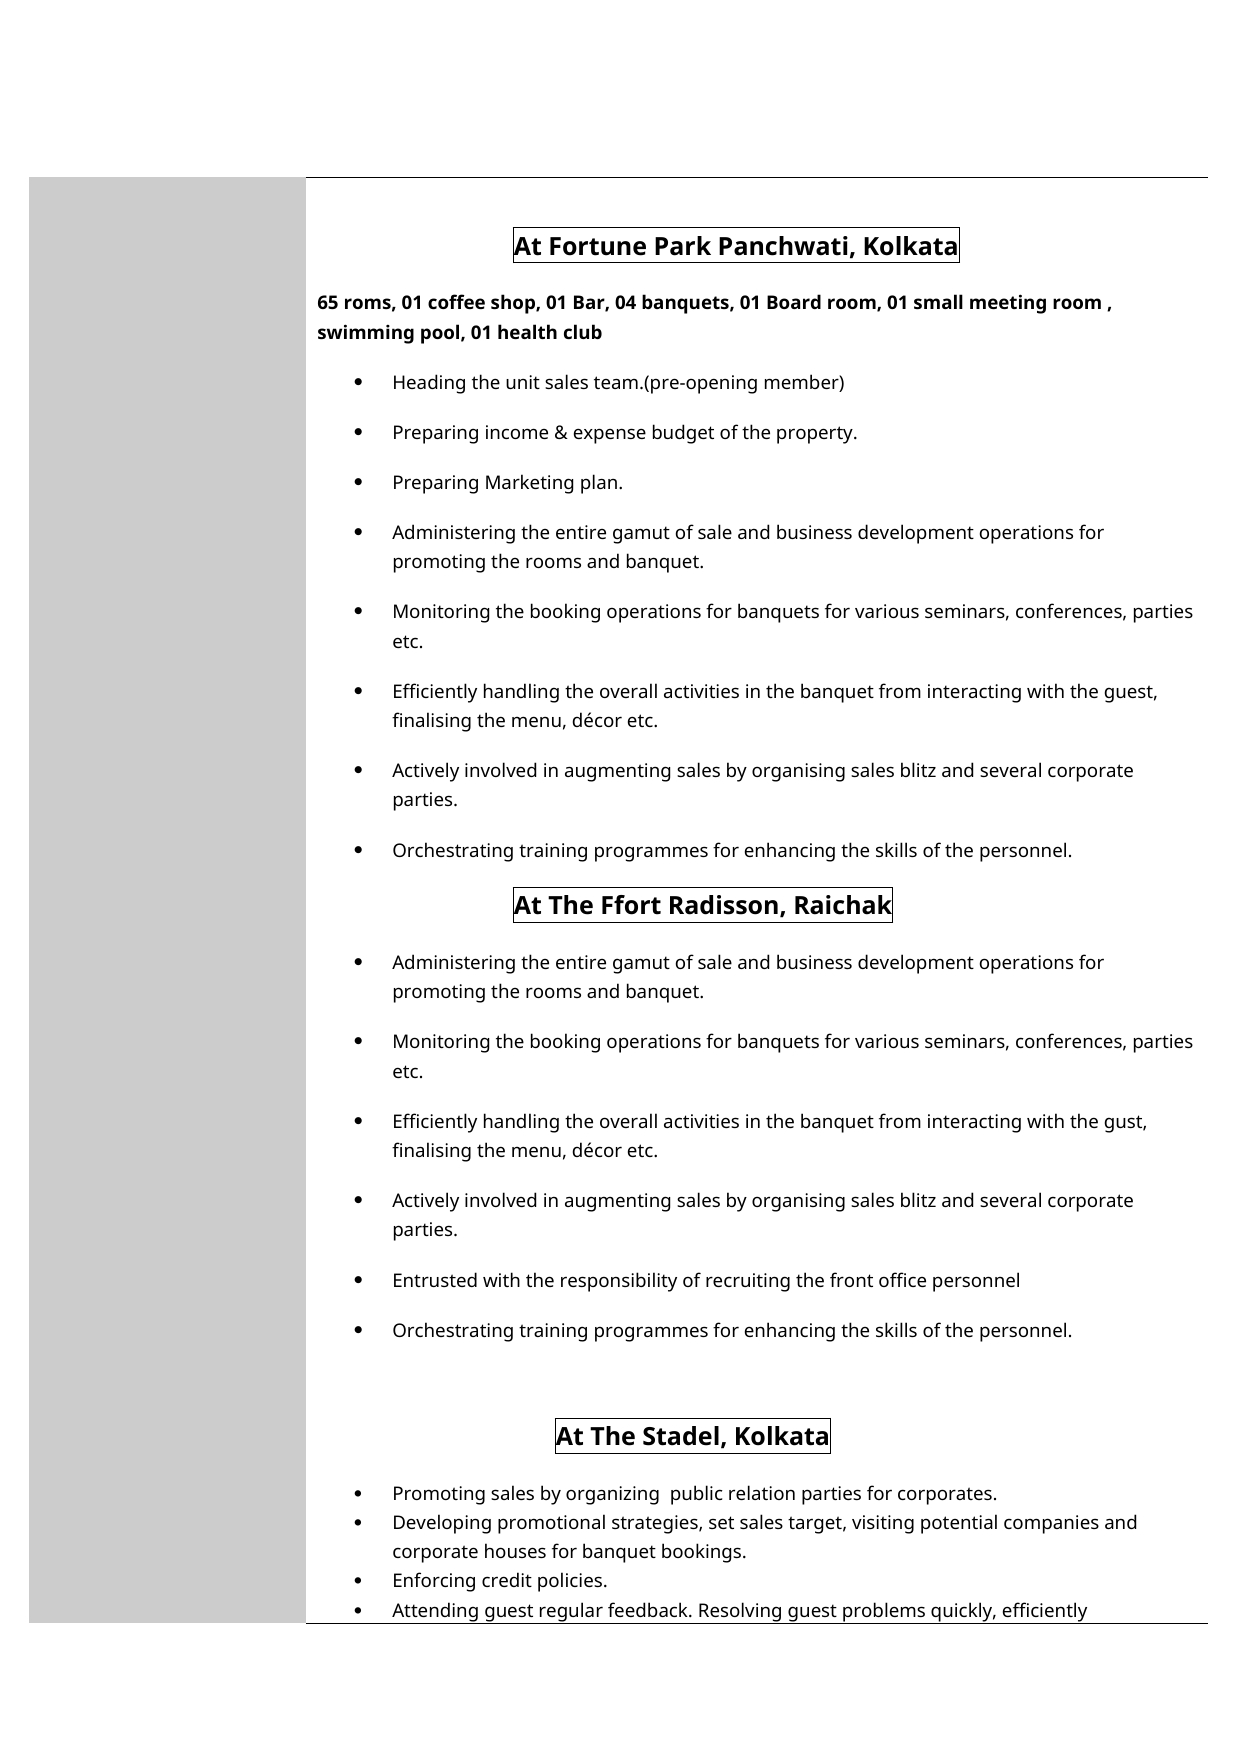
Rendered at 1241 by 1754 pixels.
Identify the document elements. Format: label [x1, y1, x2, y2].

table_header [29, 177, 306, 1623]
table_header [306, 178, 1208, 1623]
